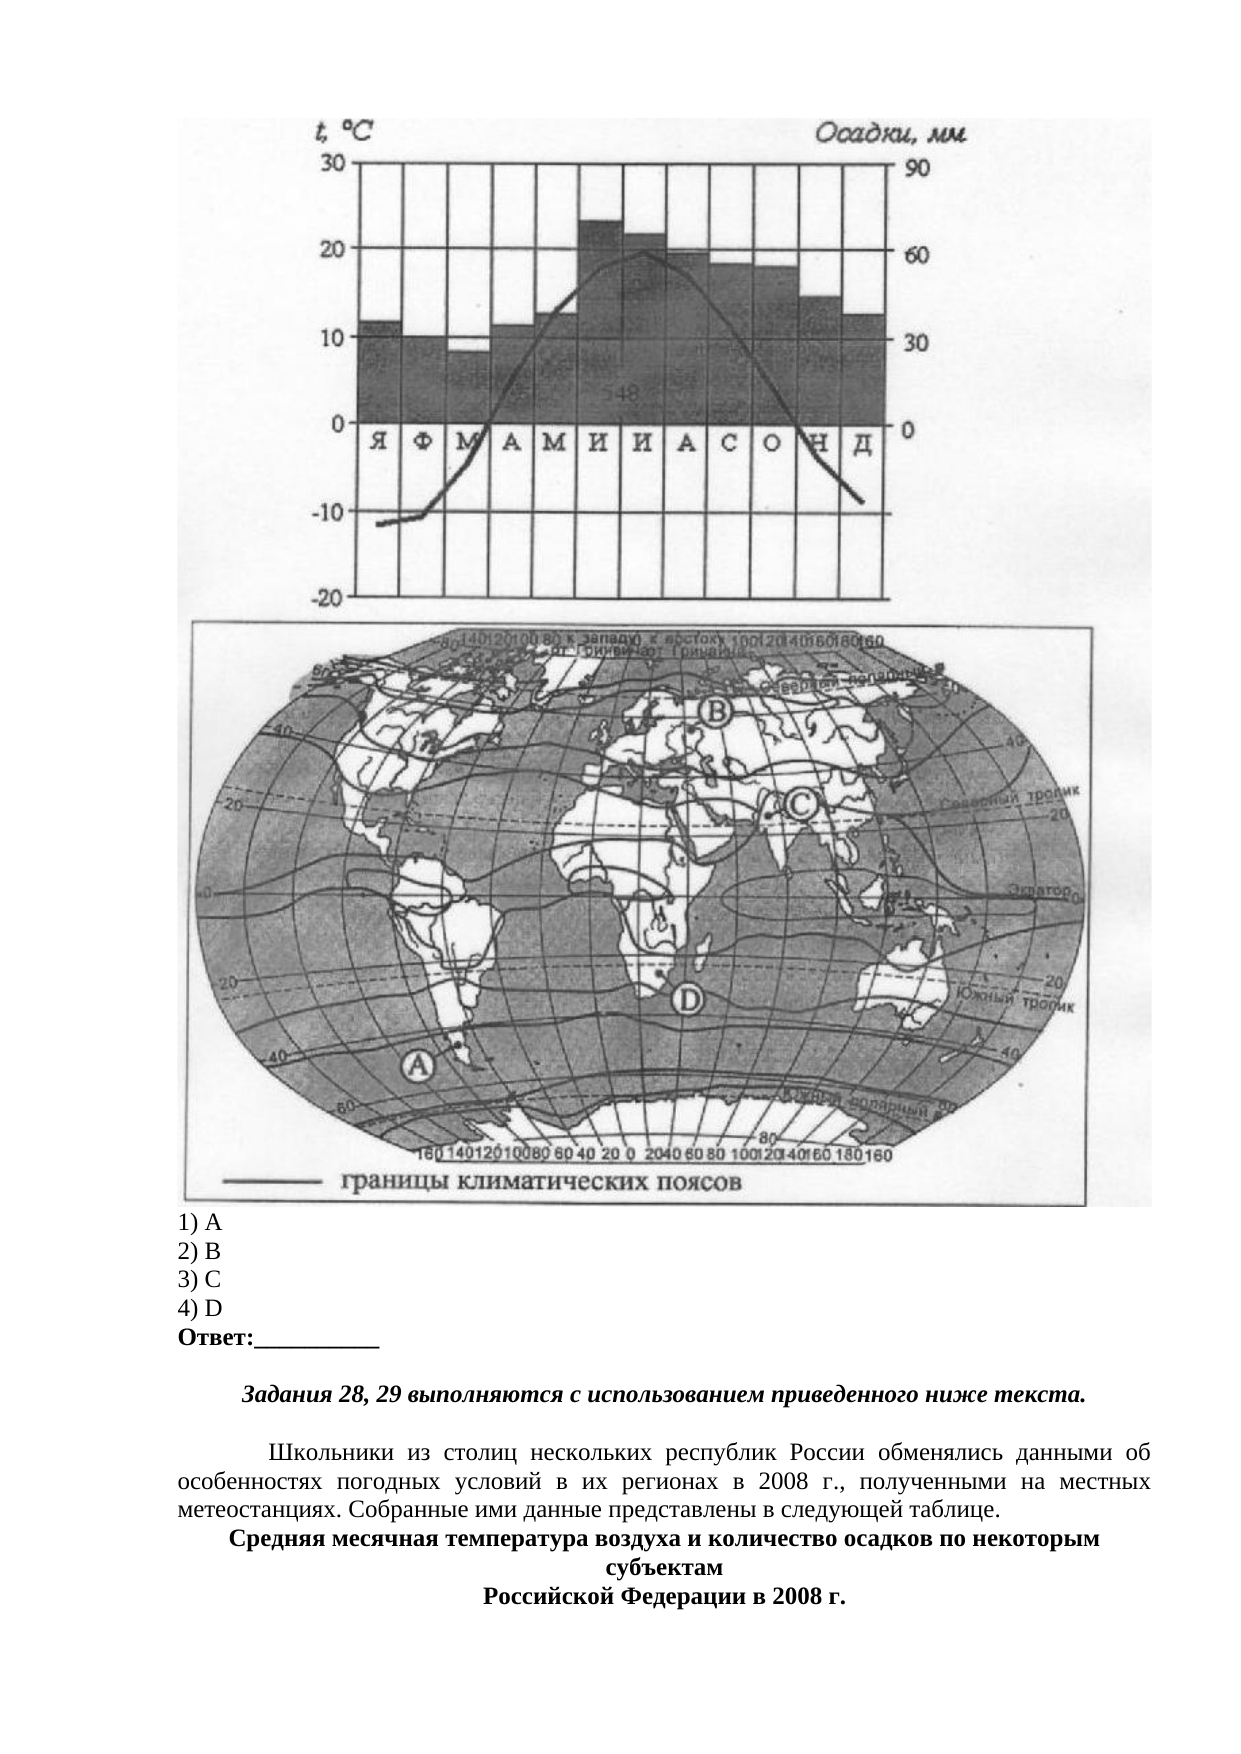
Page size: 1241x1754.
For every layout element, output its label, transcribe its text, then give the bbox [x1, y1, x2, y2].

text 3) С [177, 1264, 1152, 1293]
text Средняя месячная температура воздуха и количество осадков по некоторым субъектам [177, 1523, 1152, 1581]
text 4) D [177, 1293, 1152, 1322]
text Ответ:__________ [177, 1322, 1152, 1351]
text 1) А [177, 1207, 1152, 1236]
text Школьники из столиц нескольких республик России обменялись данными об особенностях погодных условий в их регионах в 2008 г., полученными на местных метеостанциях. Собранные ими данные представлены в следующей таблице. [177, 1437, 1152, 1523]
text Российской Федерации в 2008 г. [177, 1581, 1152, 1609]
text Задания 28, 29 выполняются с использованием приведенного ниже текста. [177, 1379, 1152, 1408]
text 2) В [177, 1236, 1152, 1264]
picture [177, 118, 1152, 1207]
